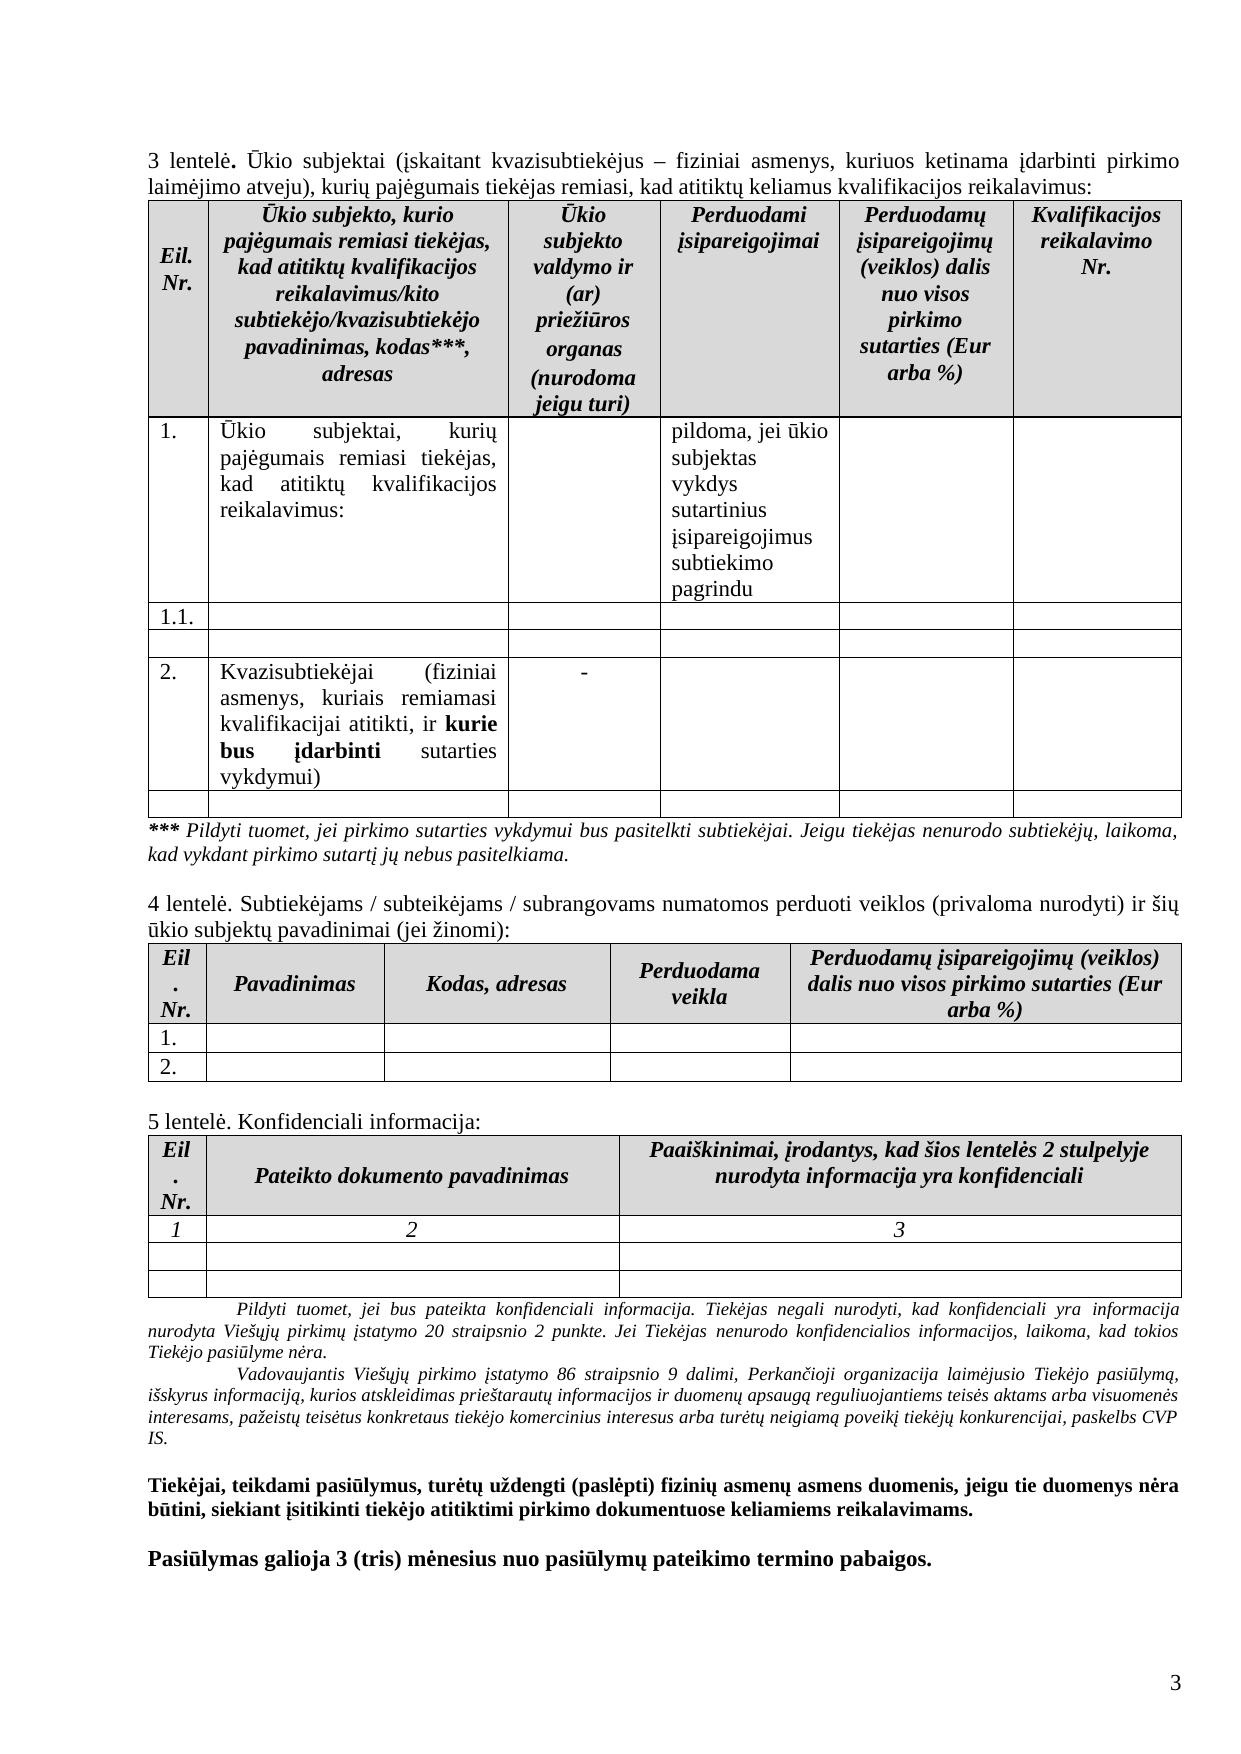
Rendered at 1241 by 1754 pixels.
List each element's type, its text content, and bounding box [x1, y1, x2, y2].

table_cell [509, 791, 660, 817]
table_header Eil. Nr. [149, 944, 206, 1023]
table_header Ūkio subjekto valdymo ir (ar) priežiūros organas (nurodoma jeigu turi) [509, 201, 660, 416]
table_cell [840, 791, 1013, 817]
table_cell [209, 791, 508, 817]
table_cell [840, 418, 1013, 602]
table_cell 1. [149, 1024, 206, 1052]
table_cell [385, 1053, 610, 1081]
text 5 lentelė. Konfidenciali informacija: [148, 1108, 1181, 1134]
table_header Eil. Nr. [149, 1136, 206, 1215]
table_cell [209, 630, 508, 657]
table_cell [620, 1271, 1181, 1297]
table_header Paaiškinimai, įrodantys, kad šios lentelės 2 stulpelyje nurodyta informacija yra konfidenciali [620, 1136, 1181, 1215]
table_header Perduodamų įsipareigojimų (veiklos) dalis nuo visos pirkimo sutarties (Eur arba %) [840, 201, 1013, 416]
table_cell [509, 418, 660, 602]
table_cell [620, 1243, 1181, 1269]
table_cell [661, 791, 839, 817]
table_cell - [509, 658, 660, 789]
table_cell [661, 630, 839, 657]
table_header Perduodamų įsipareigojimų (veiklos) dalis nuo visos pirkimo sutarties (Eur arba %) [791, 944, 1181, 1023]
table_cell 2 [207, 1216, 619, 1242]
table_cell [149, 630, 208, 657]
table_cell [149, 791, 208, 817]
table_cell [149, 1271, 206, 1297]
text Pildyti tuomet, jei bus pateikta konfidenciali informacija. Tiekėjas negali nurodyti, kad konfidenciali yra informacija nurodyta Viešųjų pirkimų įstatymo 20 straipsnio 2 punkte. Jei Tiekėjas nenurodo konfidencialios informacijos, laikoma, kad tokios Tiekėjo pasiūlyme nėra. [148, 1298, 1181, 1363]
table_cell [207, 1271, 619, 1297]
table_cell 1. [149, 418, 208, 602]
table_cell [661, 603, 839, 629]
table_cell [207, 1024, 384, 1052]
table_cell [840, 658, 1013, 789]
text *** Pildyti tuomet, jei pirkimo sutarties vykdymui bus pasitelkti subtiekėjai. Jeigu tiekėjas nenurodo subtiekėjų, laikoma, kad vykdant pirkimo sutartį jų nebus pasitelkiama. [148, 818, 1181, 866]
table_cell [840, 630, 1013, 657]
table_cell 1 [149, 1216, 206, 1242]
table_header Eil. Nr. [149, 201, 208, 416]
table_cell pildoma, jei ūkio subjektas vykdys sutartinius įsipareigojimus subtiekimo pagrindu [661, 418, 839, 602]
table_cell [1014, 630, 1181, 657]
table_cell Kvazisubtiekėjai (fiziniai asmenys, kuriais remiamasi kvalifikacijai atitikti, ir kurie bus įdarbinti sutarties vykdymui) [209, 658, 508, 789]
table_cell Ūkio subjektai, kurių pajėgumais remiasi tiekėjas, kad atitiktų kvalifikacijos reikalavimus: [209, 418, 508, 602]
table_header Kvalifikacijos reikalavimo Nr. [1014, 201, 1181, 416]
text Vadovaujantis Viešųjų pirkimo įstatymo 86 straipsnio 9 dalimi, Perkančioji organizacija laimėjusio Tiekėjo pasiūlymą, išskyrus informaciją, kurios atskleidimas prieštarautų informacijos ir duomenų apsaugą reguliuojantiems teisės aktams arba visuomenės interesams, pažeistų teisėtus konkretaus tiekėjo komercinius interesus arba turėtų neigiamą poveikį tiekėjų konkurencijai, paskelbs CVP IS. [148, 1363, 1181, 1449]
table_cell [509, 630, 660, 657]
table_cell [791, 1053, 1181, 1081]
table_header Perduodama veikla [611, 944, 790, 1023]
table_cell [611, 1024, 790, 1052]
table_cell 1.1. [149, 603, 208, 629]
table_header Ūkio subjekto, kurio pajėgumais remiasi tiekėjas, kad atitiktų kvalifikacijos reikalavimus/kito subtiekėjo/kvazisubtiekėjo pavadinimas, kodas***, adresas [209, 201, 508, 416]
table_cell [1014, 418, 1181, 602]
table_cell [385, 1024, 610, 1052]
table_cell [1014, 658, 1181, 789]
text 4 lentelė. Subtiekėjams / subteikėjams / subrangovams numatomos perduoti veiklos (privaloma nurodyti) ir šių ūkio subjektų pavadinimai (jei žinomi): [148, 890, 1181, 943]
table_header Kodas, adresas [385, 944, 610, 1023]
table_header Pateikto dokumento pavadinimas [207, 1136, 619, 1215]
table_cell 2. [149, 1053, 206, 1081]
table_header Perduodami įsipareigojimai [661, 201, 839, 416]
table_cell [207, 1243, 619, 1269]
table_cell 3 [620, 1216, 1181, 1242]
table_cell [1014, 603, 1181, 629]
text Tiekėjai, teikdami pasiūlymus, turėtų uždengti (paslėpti) fizinių asmenų asmens duomenis, jeigu tie duomenys nėra būtini, siekiant įsitikinti tiekėjo atitiktimi pirkimo dokumentuose keliamiems reikalavimams. [148, 1473, 1181, 1521]
table_cell [791, 1024, 1181, 1052]
table_cell [1014, 791, 1181, 817]
table_cell [207, 1053, 384, 1081]
table_cell [149, 1243, 206, 1269]
table_cell 2. [149, 658, 208, 789]
table_header Pavadinimas [207, 944, 384, 1023]
table_cell [509, 603, 660, 629]
table_cell [611, 1053, 790, 1081]
table_cell [661, 658, 839, 789]
table_cell [840, 603, 1013, 629]
text Pasiūlymas galioja 3 (tris) mėnesius nuo pasiūlymų pateikimo termino pabaigos. [148, 1545, 1181, 1571]
text 3 lentelė. Ūkio subjektai (įskaitant kvazisubtiekėjus – fiziniai asmenys, kuriuos ketinama įdarbinti pirkimo laimėjimo atveju), kurių pajėgumais tiekėjas remiasi, kad atitiktų keliamus kvalifikacijos reikalavimus: [148, 147, 1181, 199]
table_cell [209, 603, 508, 629]
